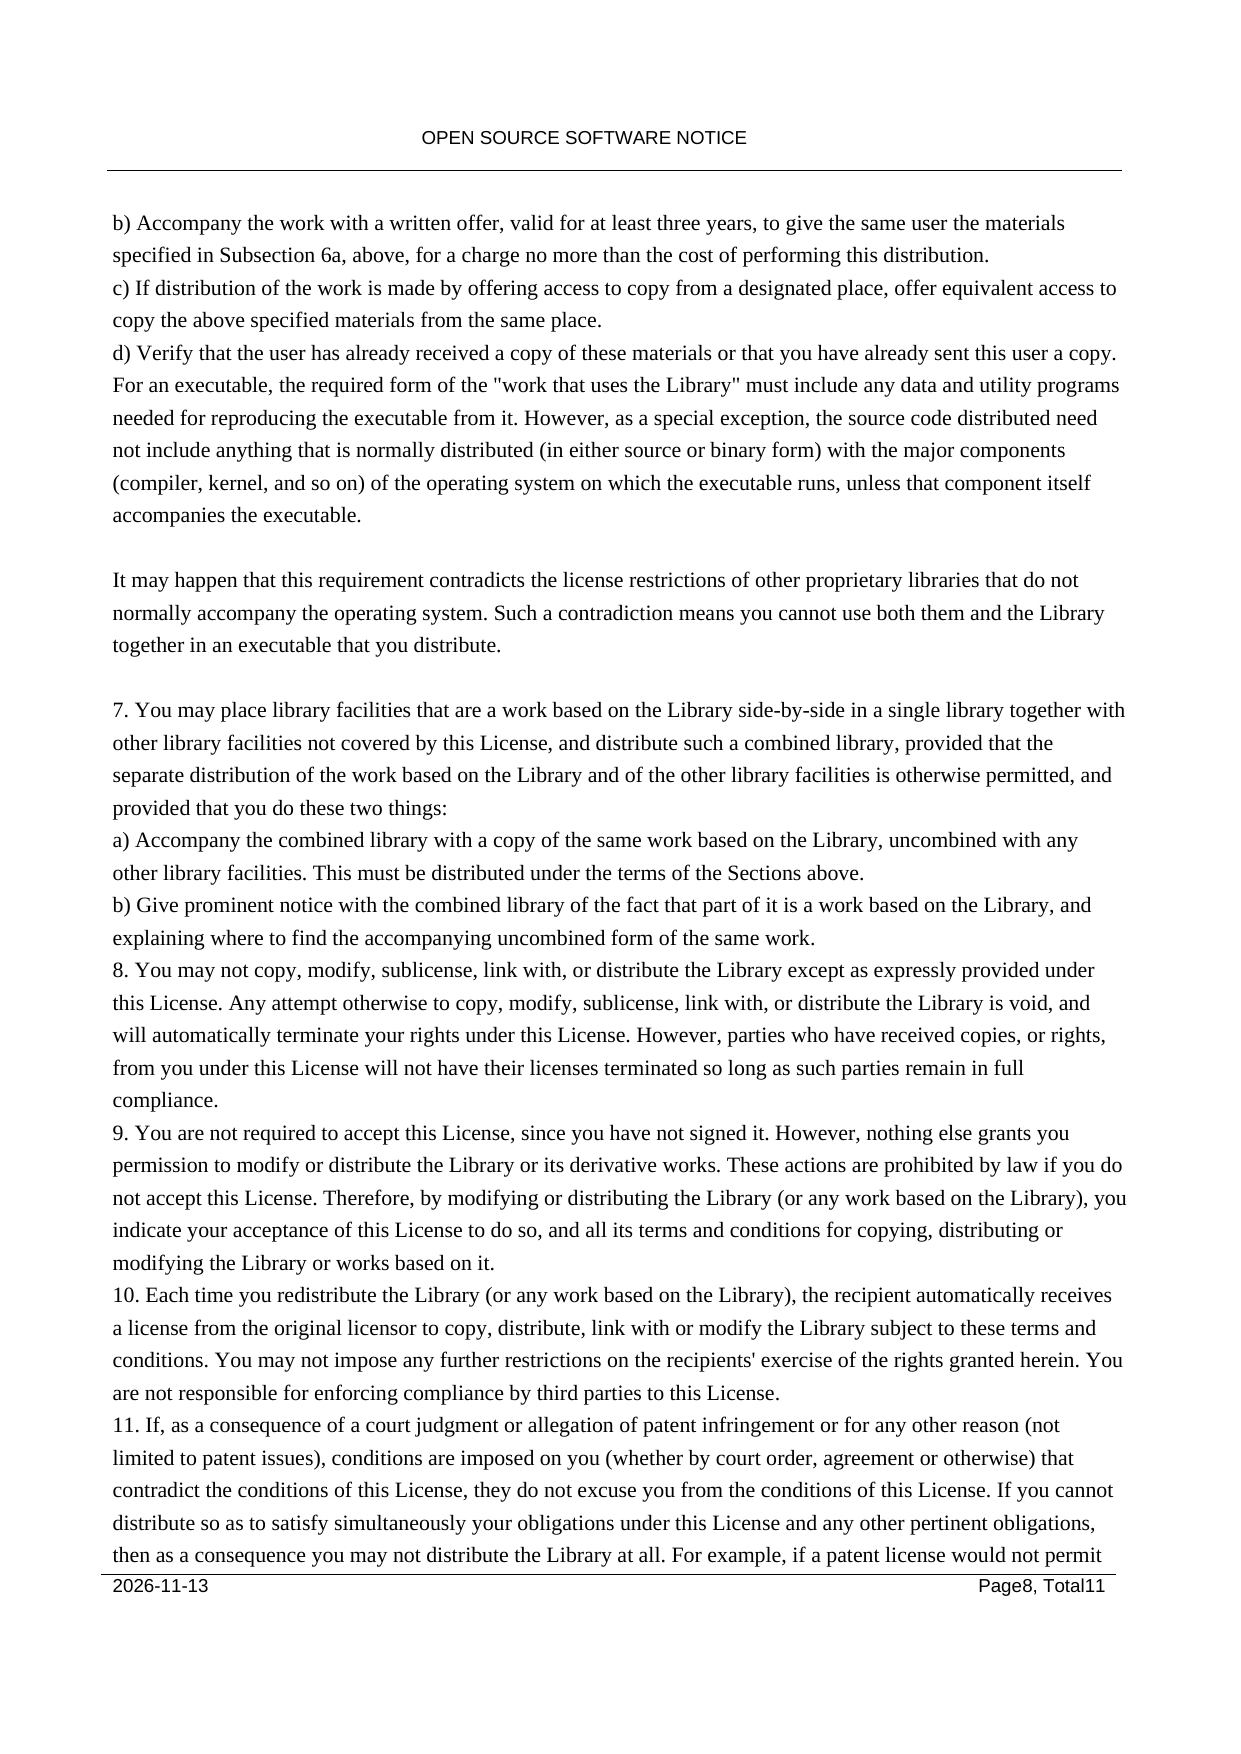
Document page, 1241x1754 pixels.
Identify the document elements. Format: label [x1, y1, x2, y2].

text [112, 206, 1128, 1571]
